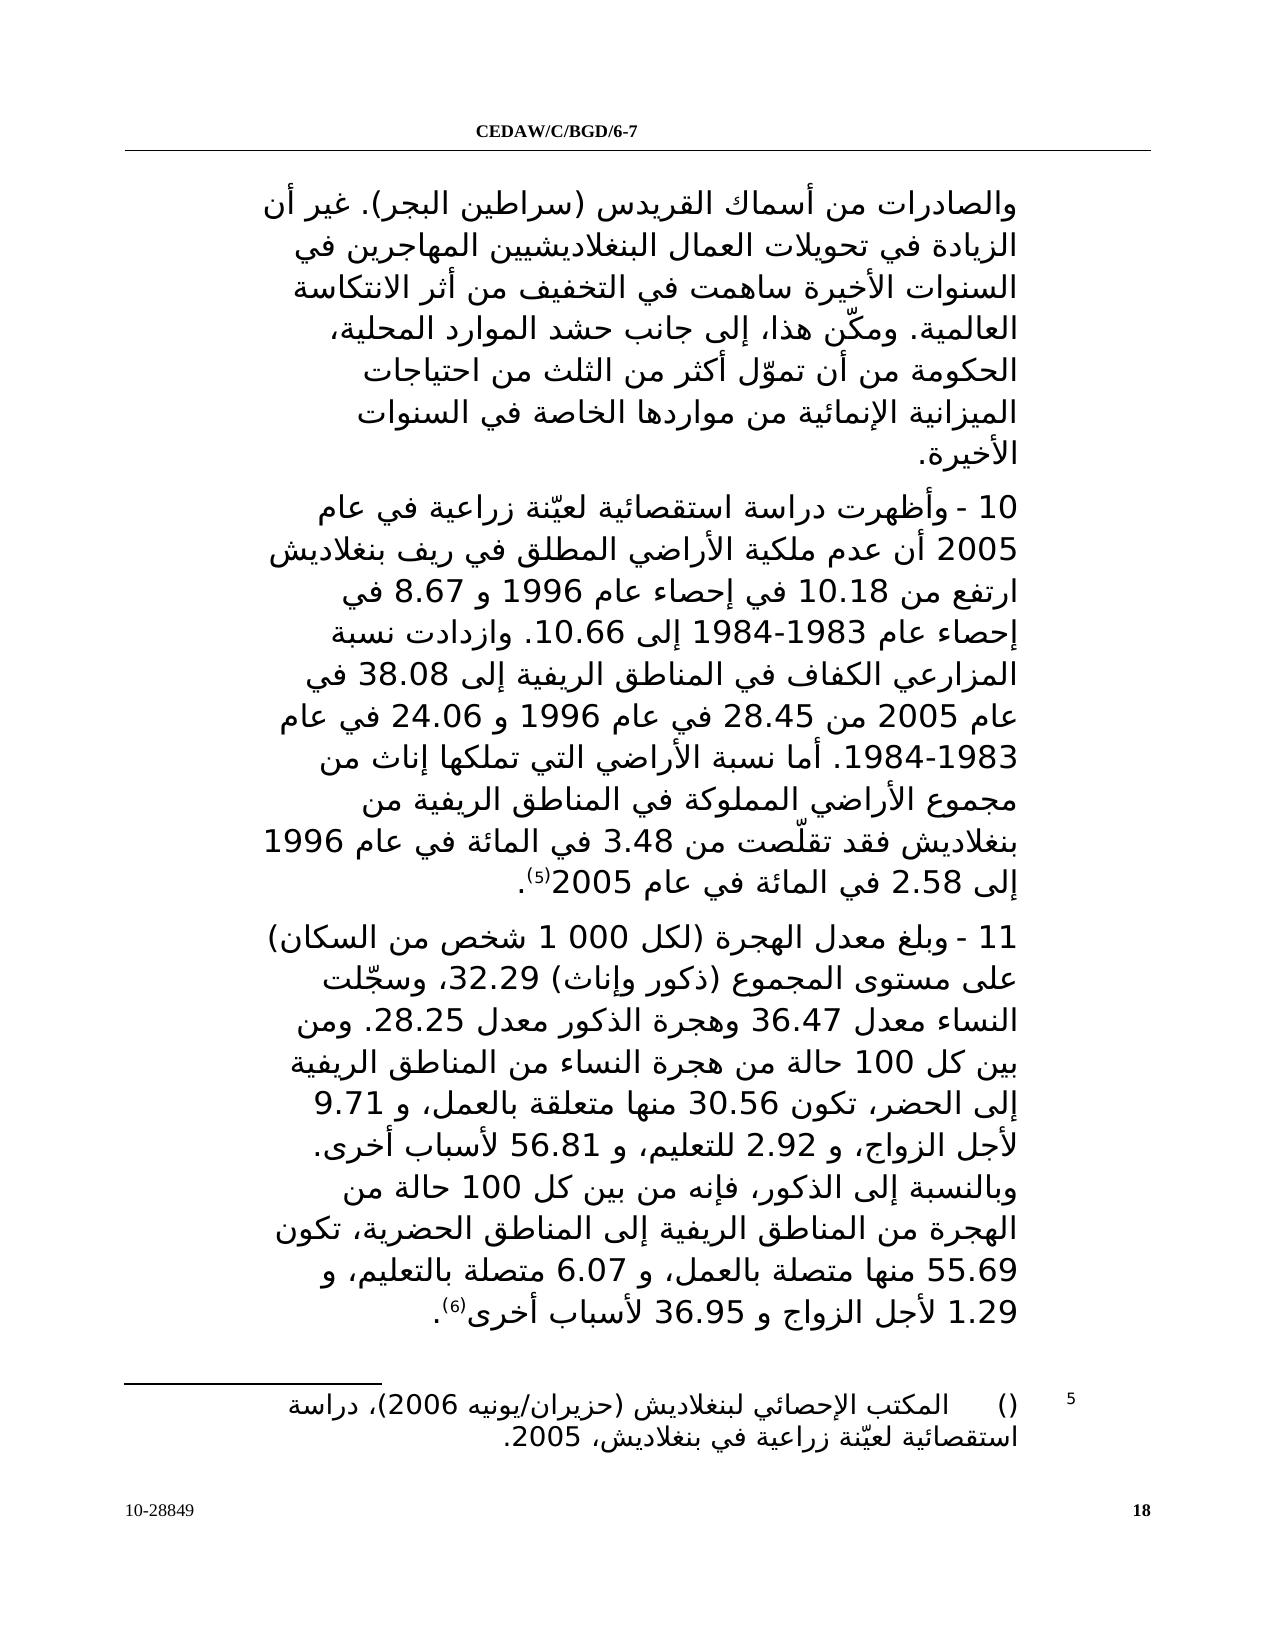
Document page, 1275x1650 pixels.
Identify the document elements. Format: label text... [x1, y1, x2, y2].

text 10 - وأظهرت دراسة استقصائية لعيّنة زراعية في عام 2005 أن عدم ملكية الأراضي المطلق في ريف بنغلاديش ارتفع من 10.18 في إحصاء عام 1996 و 8.67 في إحصاء عام 1983-1984 إلى 10.66. وازدادت نسبة المزارعي الكفاف في المناطق الريفية إلى 38.08 في عام 2005 من 28.45 في عام 1996 و 24.06 في عام 1983-1984. أما نسبة الأراضي التي تملكها إناث من مجموع الأراضي المملوكة في المناطق الريفية من بنغلاديش فقد تقلّصت من 3.48 في المائة في عام 1996 إلى 2.58 في المائة في عام 2005(). [256, 486, 1018, 902]
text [256, 181, 1018, 473]
text 11 - وبلغ معدل الهجرة (لكل 000 1 شخص من السكان) على مستوى المجموع (ذكور وإناث) 32.29، وسجّلت النساء معدل 36.47 وهجرة الذكور معدل 28.25. ومن بين كل 100 حالة من هجرة النساء من المناطق الريفية إلى الحضر، تكون 30.56 منها متعلقة بالعمل، و 9.71 لأجل الزواج، و 2.92 للتعليم، و 56.81 لأسباب أخرى. وبالنسبة إلى الذكور، فإنه من بين كل 100 حالة من الهجرة من المناطق الريفية إلى المناطق الحضرية، تكون 55.69 منها متصلة بالعمل، و 6.07 متصلة بالتعليم، و 1.29 لأجل الزواج و 36.95 لأسباب أخرى(). [256, 915, 1018, 1331]
